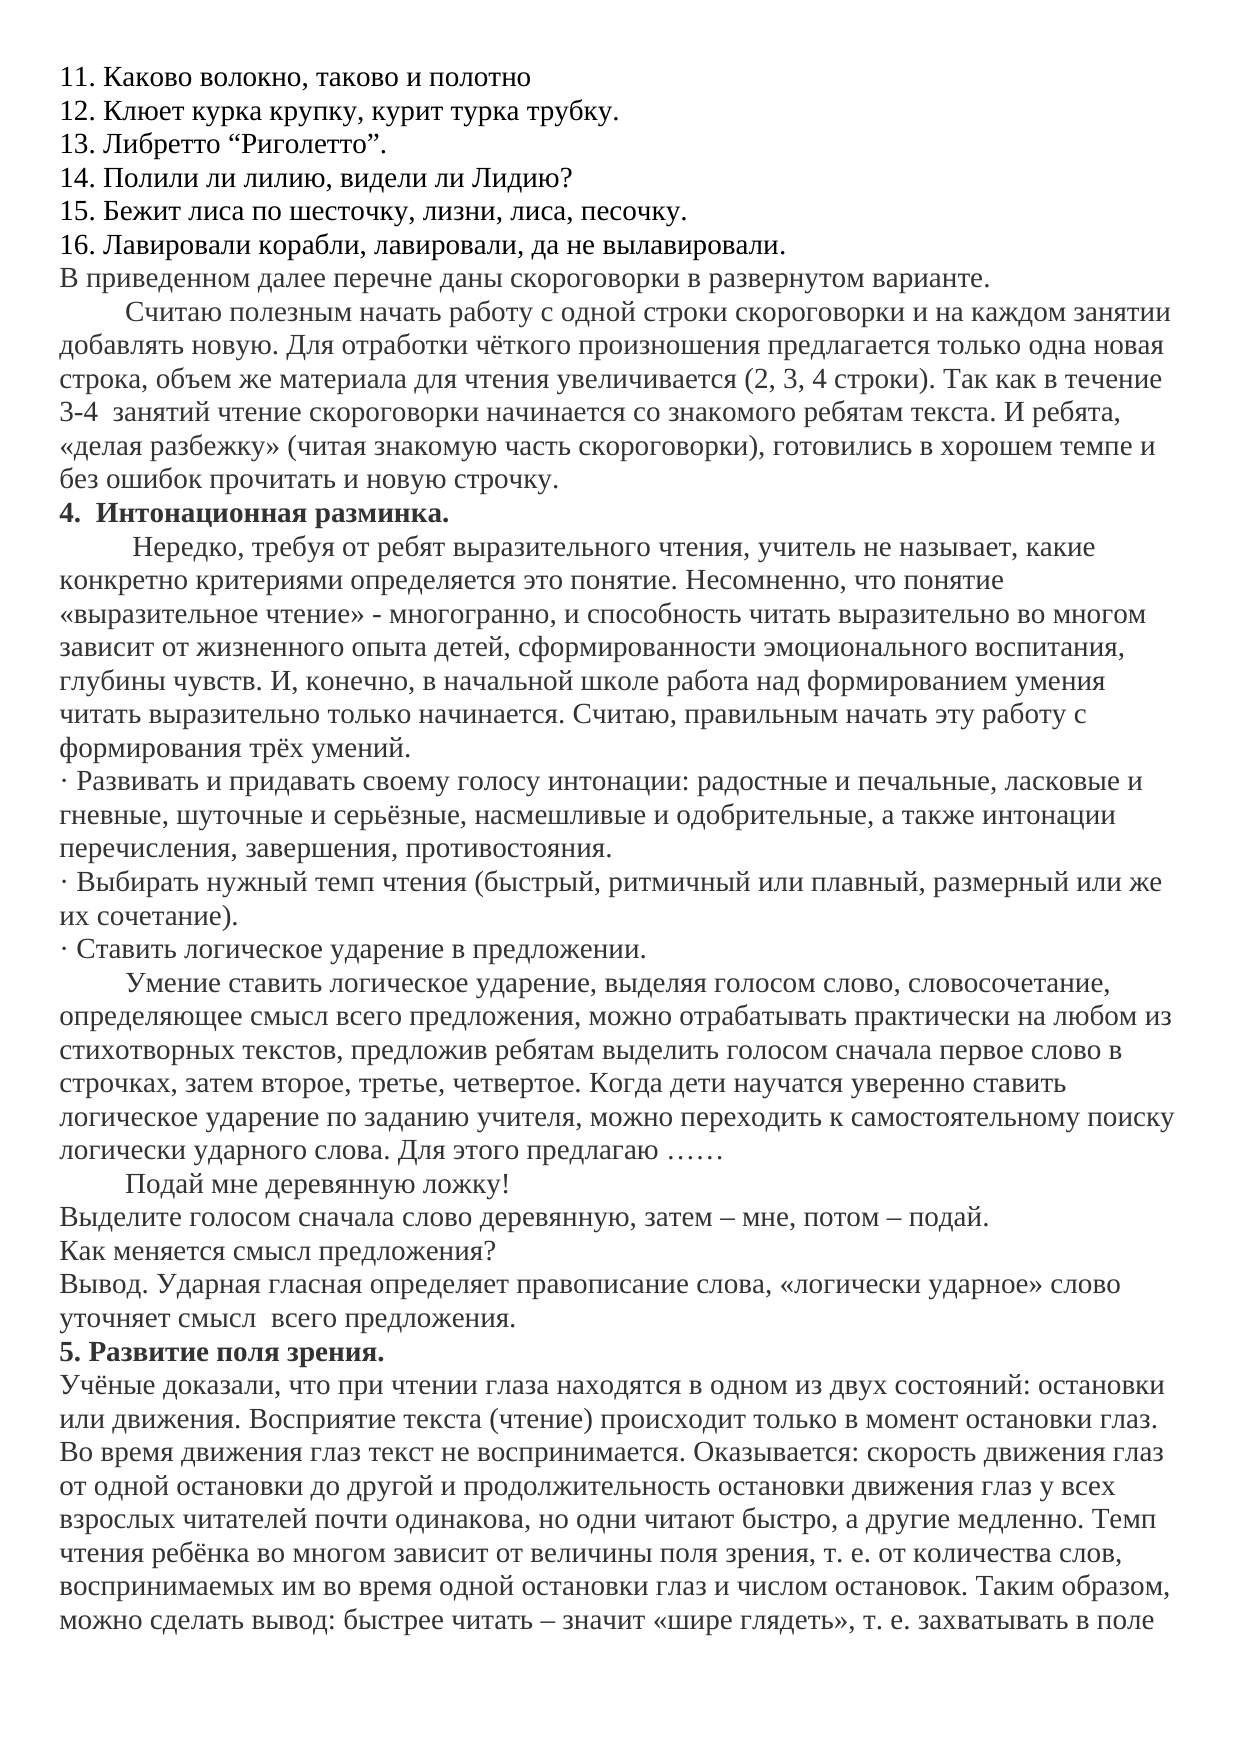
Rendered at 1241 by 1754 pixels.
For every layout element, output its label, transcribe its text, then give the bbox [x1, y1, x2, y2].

text · Развивать и придавать своему голосу интонации: радостные и печальные, ласковые и гневные, шуточные и серьёзные, насмешливые и одобрительные, а также интонации перечисления, завершения, противостояния. [59, 763, 1181, 864]
text 4. Интонационная разминка. [59, 495, 1181, 529]
text 12. Клюет курка крупку, курит турка трубку. [59, 93, 1181, 126]
text 16. Лавировали корабли, лавировали, да не вылавировали. [59, 227, 1181, 260]
text Вывод. Ударная гласная определяет правописание слова, «логически ударное» слово уточняет смысл всего предложения. [59, 1267, 1181, 1334]
text · Выбирать нужный темп чтения (быстрый, ритмичный или плавный, размерный или же их сочетание). [59, 864, 1181, 931]
text 5. Развитие поля зрения. [59, 1334, 1181, 1367]
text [59, 1367, 1181, 1636]
text 15. Бежит лиса по шесточку, лизни, лиса, песочку. [59, 193, 1181, 227]
text Умение ставить логическое ударение, выделяя голосом слово, словосочетание, определяющее смысл всего предложения, можно отрабатывать практически на любом из стихотворных текстов, предложив ребятам выделить голосом сначала первое слово в строчках, затем второе, третье, четвертое. Когда дети научатся уверенно ставить логическое ударение по заданию учителя, можно переходить к самостоятельному поиску логически ударного слова. Для этого предлагаю …… [59, 965, 1181, 1166]
text 13. Либретто “Риголетто”. [59, 126, 1181, 160]
text Считаю полезным начать работу с одной строки скороговорки и на каждом занятии добавлять новую. Для отработки чёткого произношения предлагается только одна новая строка, объем же материала для чтения увеличивается (2, 3, 4 строки). Так как в течение 3-4 занятий чтение скороговорки начинается со знакомого ребятам текста. И ребята, «делая разбежку» (читая знакомую часть скороговорки), готовились в хорошем темпе и без ошибок прочитать и новую строчку. [59, 294, 1181, 495]
text 14. Полили ли лилию, видели ли Лидию? [59, 160, 1181, 193]
text Подай мне деревянную ложку! [59, 1166, 1181, 1199]
text · Ставить логическое ударение в предложении. [59, 931, 1181, 965]
text Как меняется смысл предложения? [59, 1233, 1181, 1267]
text В приведенном далее перечне даны скороговорки в развернутом варианте. [59, 260, 1181, 294]
text Выделите голосом сначала слово деревянную, затем – мне, потом – подай. [59, 1199, 1181, 1233]
text Нередко, требуя от ребят выразительного чтения, учитель не называет, какие конкретно критериями определяется это понятие. Несомненно, что понятие «выразительное чтение» - многогранно, и способность читать выразительно во многом зависит от жизненного опыта детей, сформированности эмоционального воспитания, глубины чувств. И, конечно, в начальной школе работа над формированием умения читать выразительно только начинается. Считаю, правильным начать эту работу с формирования трёх умений. [59, 529, 1181, 763]
text 11. Каково волокно, таково и полотно [59, 59, 1181, 93]
